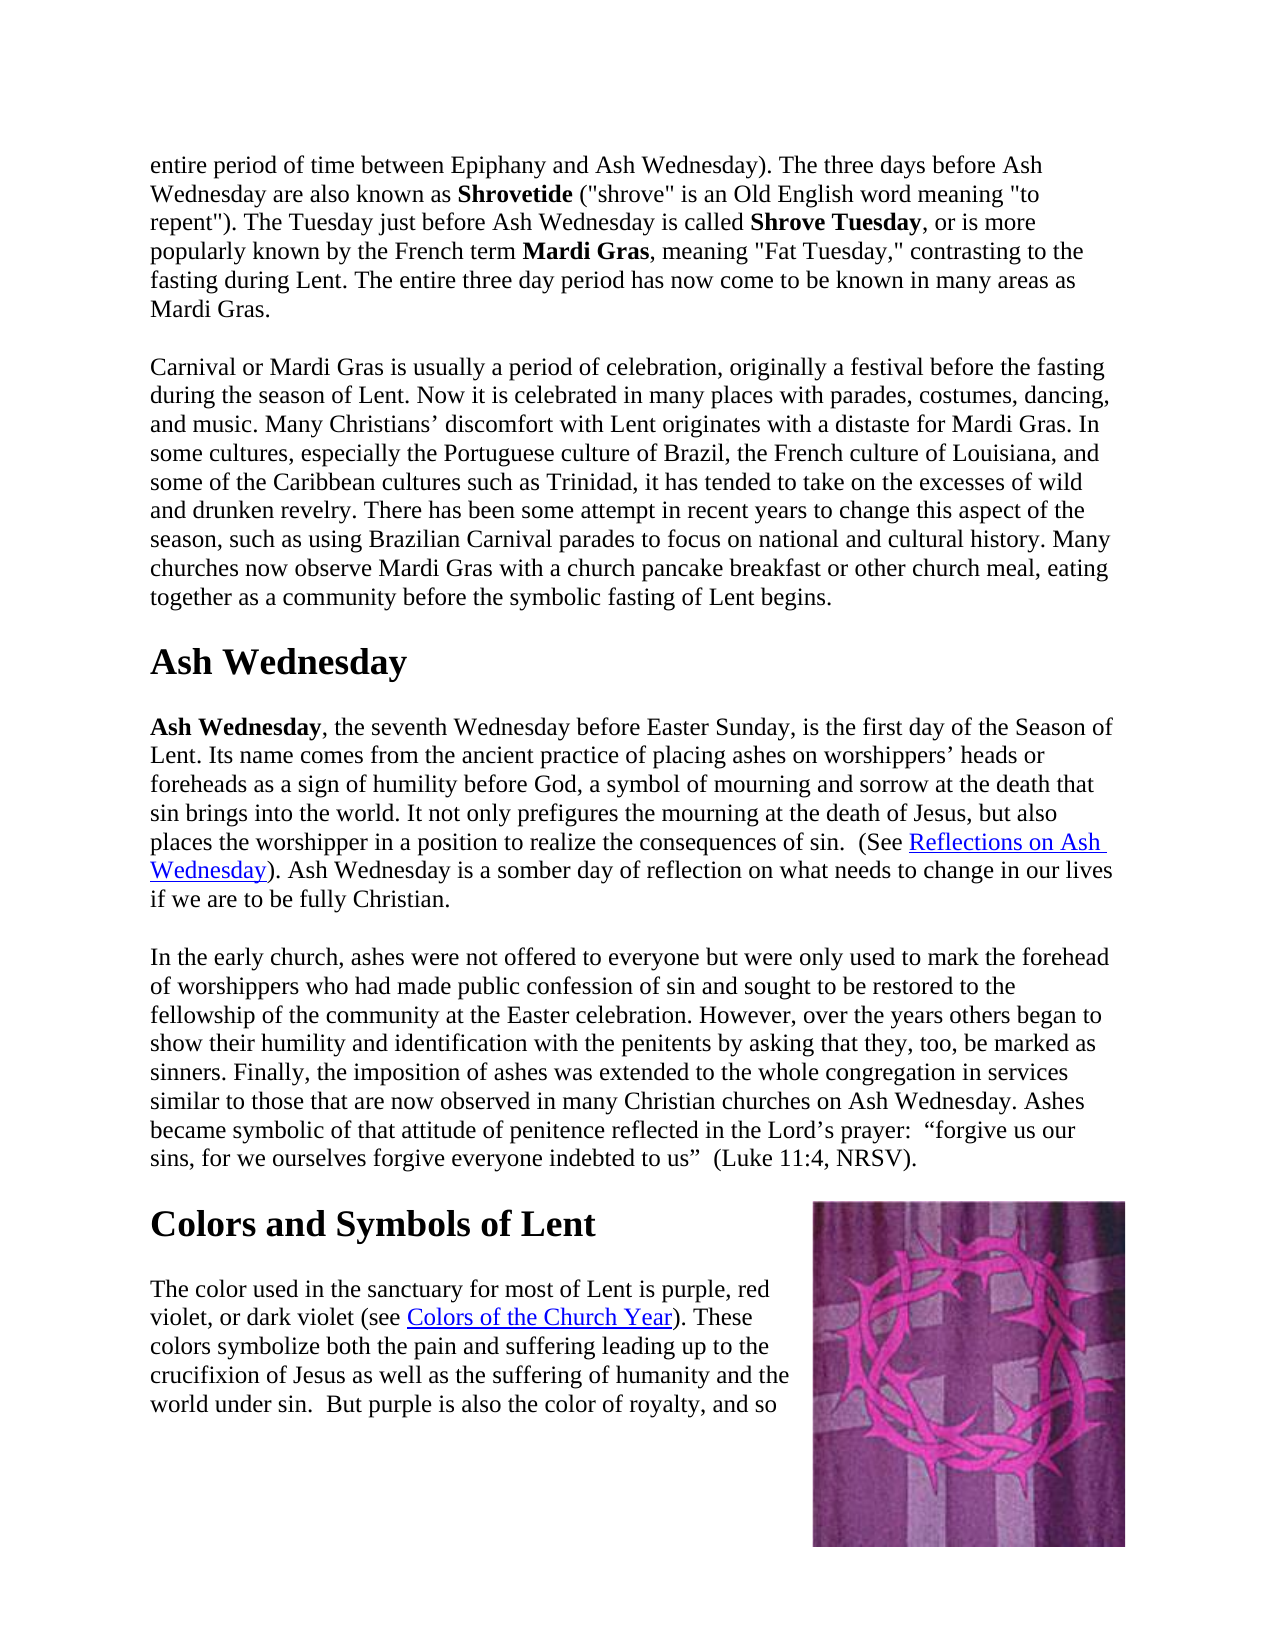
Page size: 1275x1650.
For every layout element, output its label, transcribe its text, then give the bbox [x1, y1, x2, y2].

text In the early church, ashes were not offered to everyone but were only used to mark the forehead of worshippers who had made public confession of sin and sought to be restored to the fellowship of the community at the Easter celebration. However, over the years others began to show their humility and identification with the penitents by asking that they, too, be marked as sinners. Finally, the imposition of ashes was extended to the whole congregation in services similar to those that are now observed in many Christian churches on Ash Wednesday. Ashes became symbolic of that attitude of penitence reflected in the Lord’s prayer: “forgive us our sins, for we ourselves forgive everyone indebted to us” (Luke 11:4, NRSV). [150, 942, 1125, 1172]
text Ash Wednesday, the seventh Wednesday before Easter Sunday, is the first day of the Season of Lent. Its name comes from the ancient practice of placing ashes on worshippers’ heads or foreheads as a sign of humility before God, a symbol of mourning and sorrow at the death that sin brings into the world. It not only prefigures the mourning at the death of Jesus, but also places the worshipper in a position to realize the consequences of sin. (See Reflections on Ash Wednesday). Ash Wednesday is a somber day of reflection on what needs to change in our lives if we are to be fully Christian. [150, 712, 1125, 913]
text Carnival or Mardi Gras is usually a period of celebration, originally a festival before the fasting during the season of Lent. Now it is celebrated in many places with parades, costumes, dancing, and music. Many Christians’ discomfort with Lent originates with a distaste for Mardi Gras. In some cultures, especially the Portuguese culture of Brazil, the French culture of Louisiana, and some of the Caribbean cultures such as Trinidad, it has tended to take on the excesses of wild and drunken revelry. There has been some attempt in recent years to change this aspect of the season, such as using Brazilian Carnival parades to focus on national and cultural history. Many churches now observe Mardi Gras with a church pancake breakfast or other church meal, eating together as a community before the symbolic fasting of Lent begins. [150, 352, 1125, 610]
text Ash Wednesday [150, 639, 1125, 683]
text Colors and Symbols of Lent [150, 1201, 812, 1244]
picture [812, 1201, 1125, 1547]
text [150, 150, 1125, 322]
